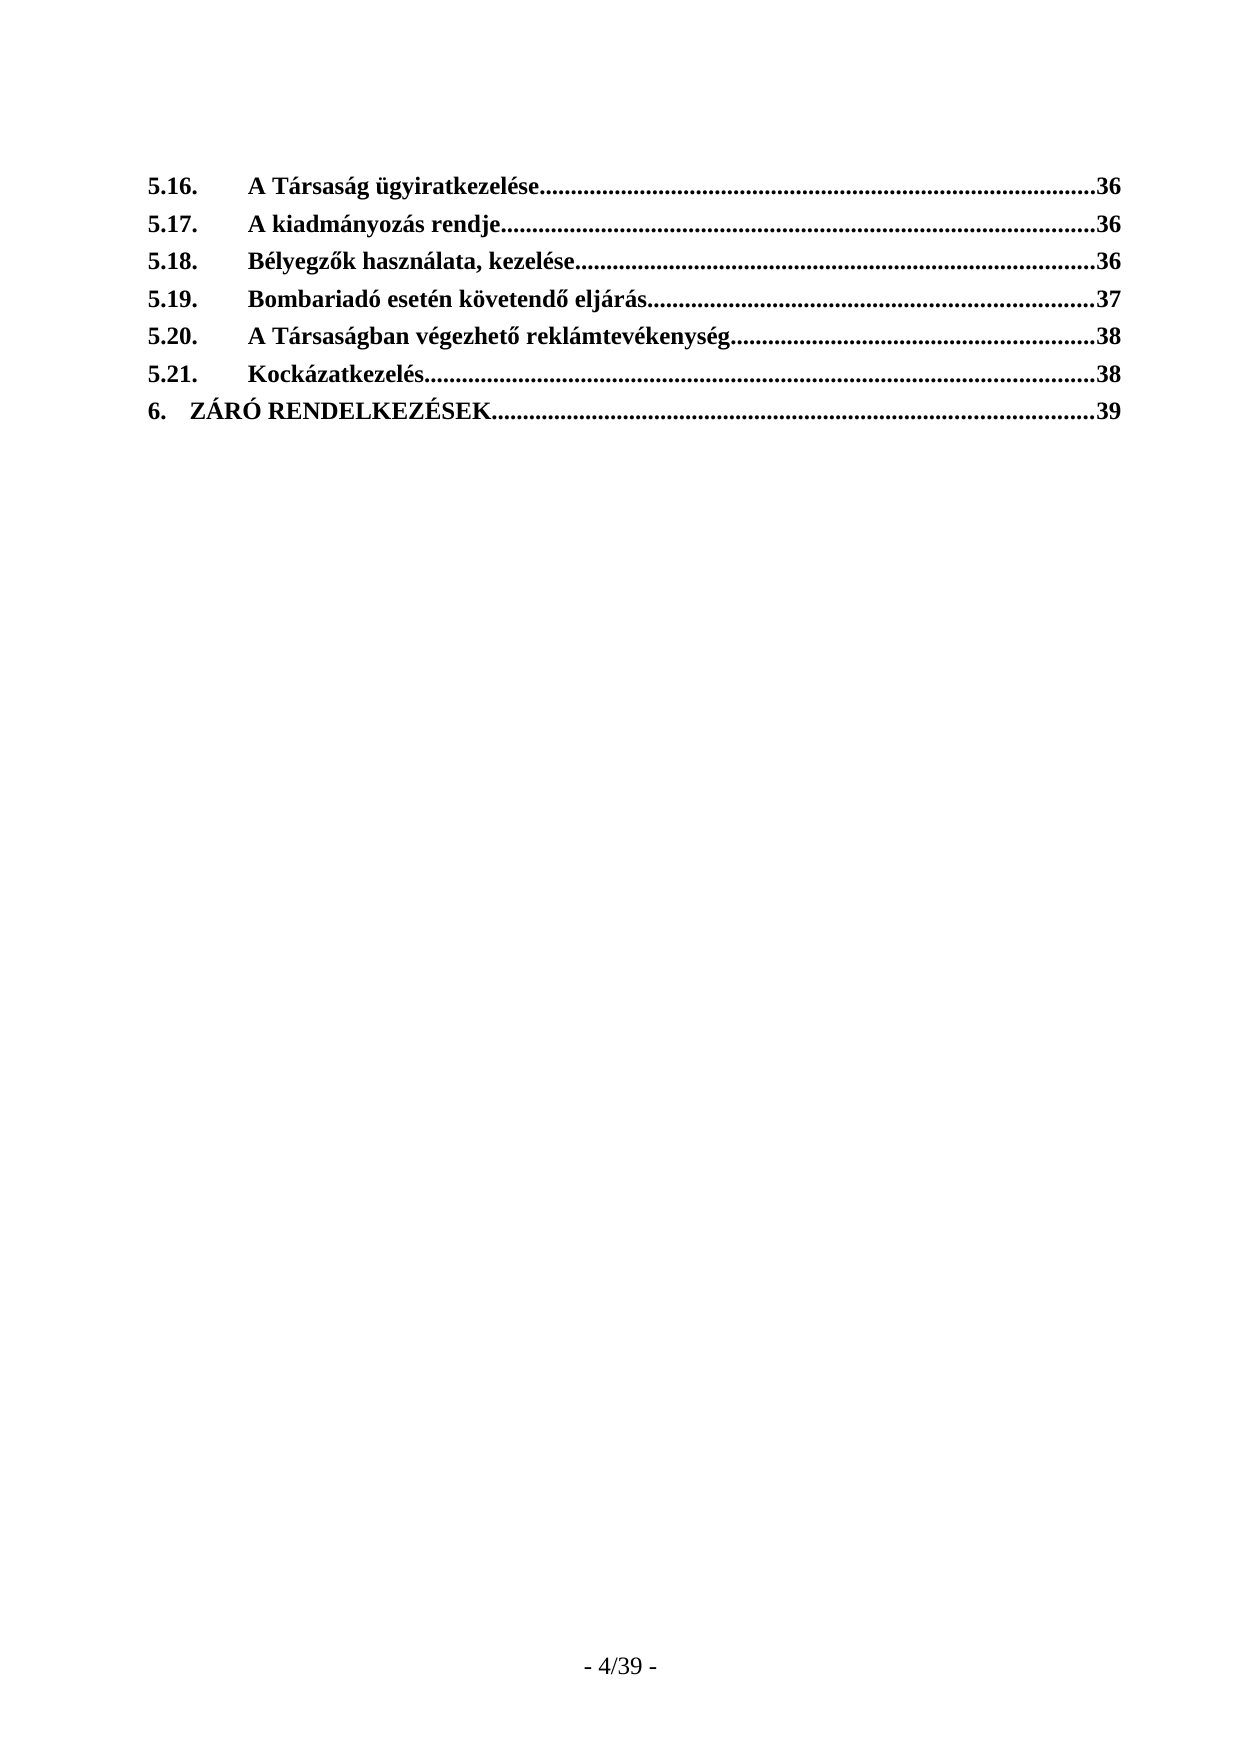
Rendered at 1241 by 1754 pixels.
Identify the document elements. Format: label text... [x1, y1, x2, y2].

text 5.18. Bélyegzők használata, kezelése 36 [148, 237, 1093, 275]
text 5.20. A Társaságban végezhető reklámtevékenység 38 [148, 312, 1093, 350]
text 5.16. A Társaság ügyiratkezelése 36 [148, 162, 1093, 200]
text 6. ZÁRÓ RENDELKEZÉSEK 39 [148, 387, 1093, 425]
text 5.19. Bombariadó esetén követendő eljárás 37 [148, 275, 1093, 312]
text 5.17. A kiadmányozás rendje 36 [148, 200, 1093, 237]
text 5.21. Kockázatkezelés 38 [148, 350, 1093, 387]
